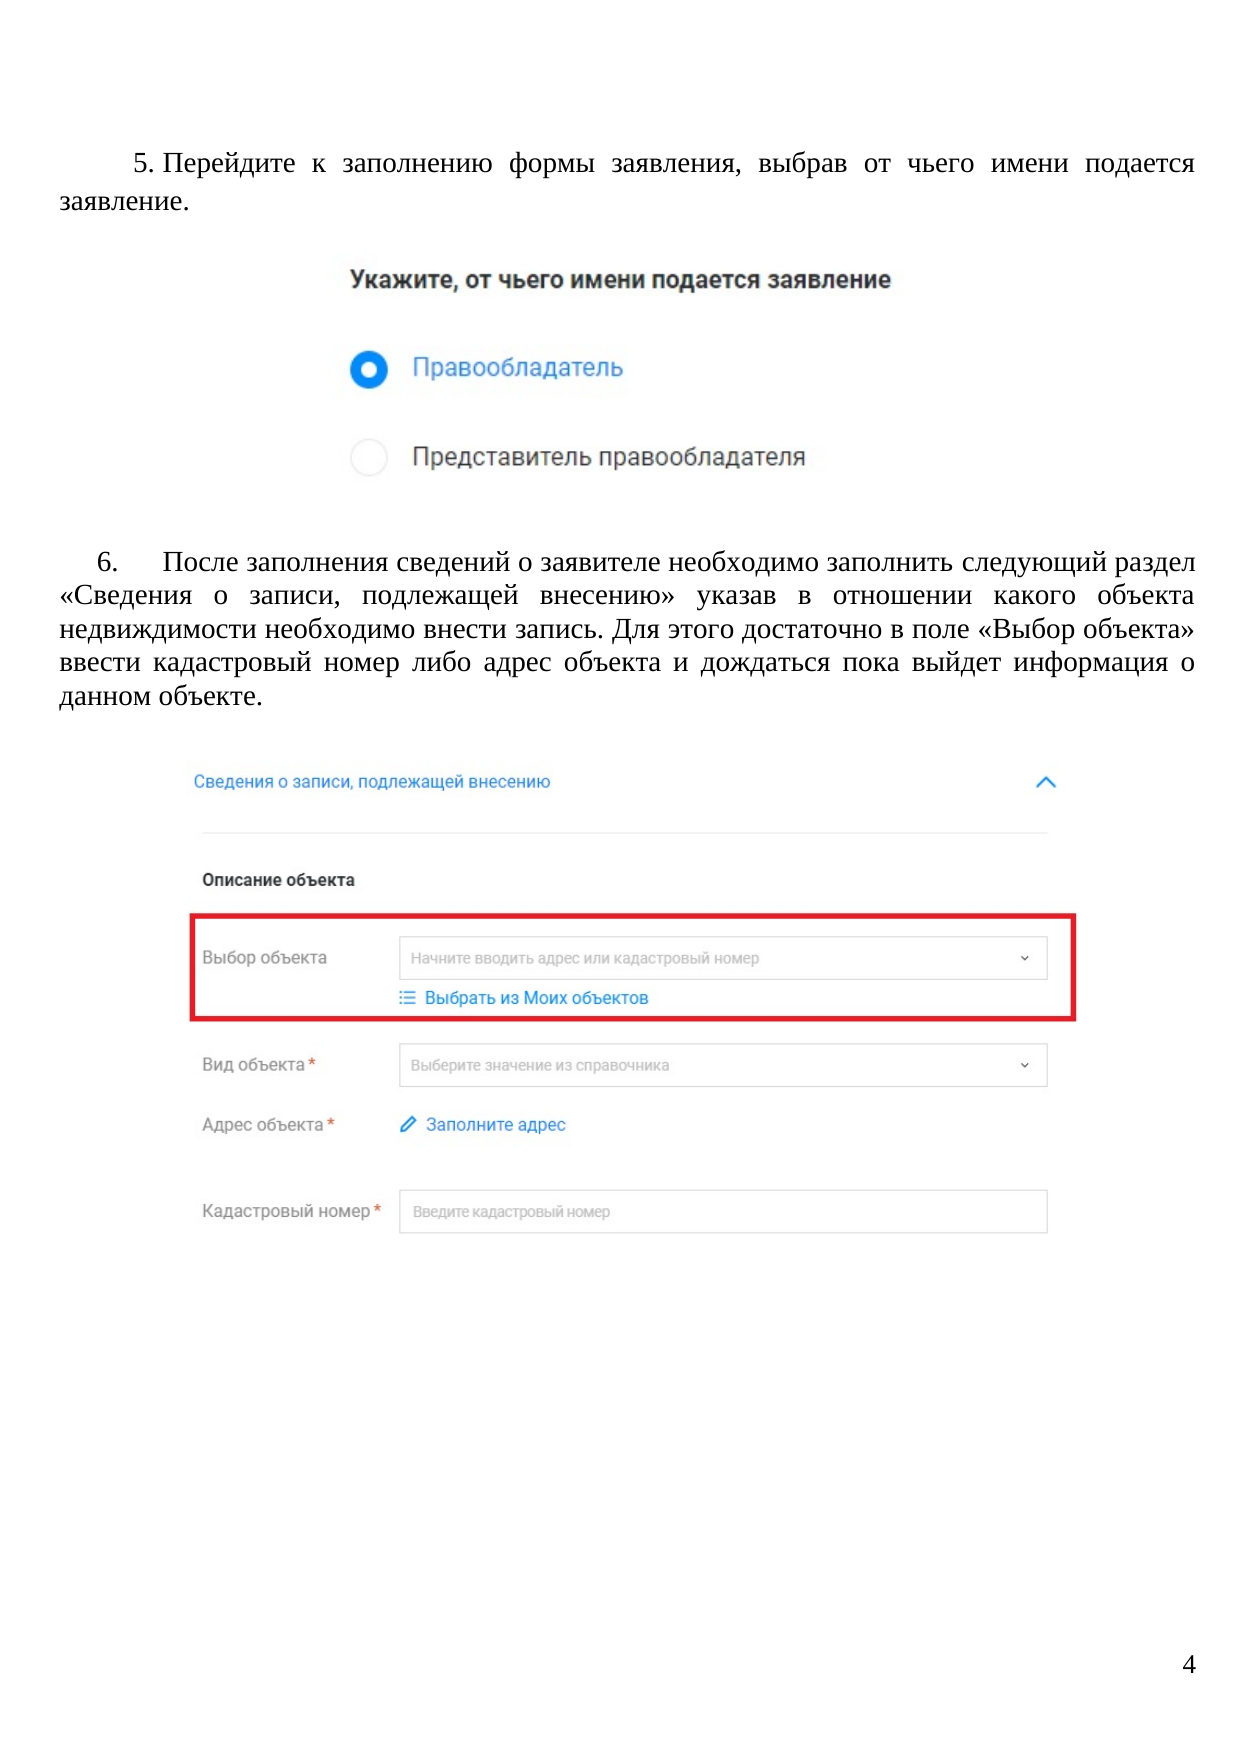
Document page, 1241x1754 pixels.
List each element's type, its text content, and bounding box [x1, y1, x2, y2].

picture [169, 745, 1086, 1287]
list После заполнения сведений о заявителе необходимо заполнить следующий раздел «Сведения о записи, подлежащей внесению» указав в отношении какого объекта недвиждимости необходимо внести запись. Для этого достаточно в поле «Выбор объекта» ввести кадастровый номер либо адрес объекта и дождаться пока выйдет информация о данном объекте. [59, 544, 1196, 711]
picture [327, 221, 928, 519]
list Перейдите к заполнению формы заявления, выбрав от чьего имени подается заявление. [59, 145, 1196, 217]
